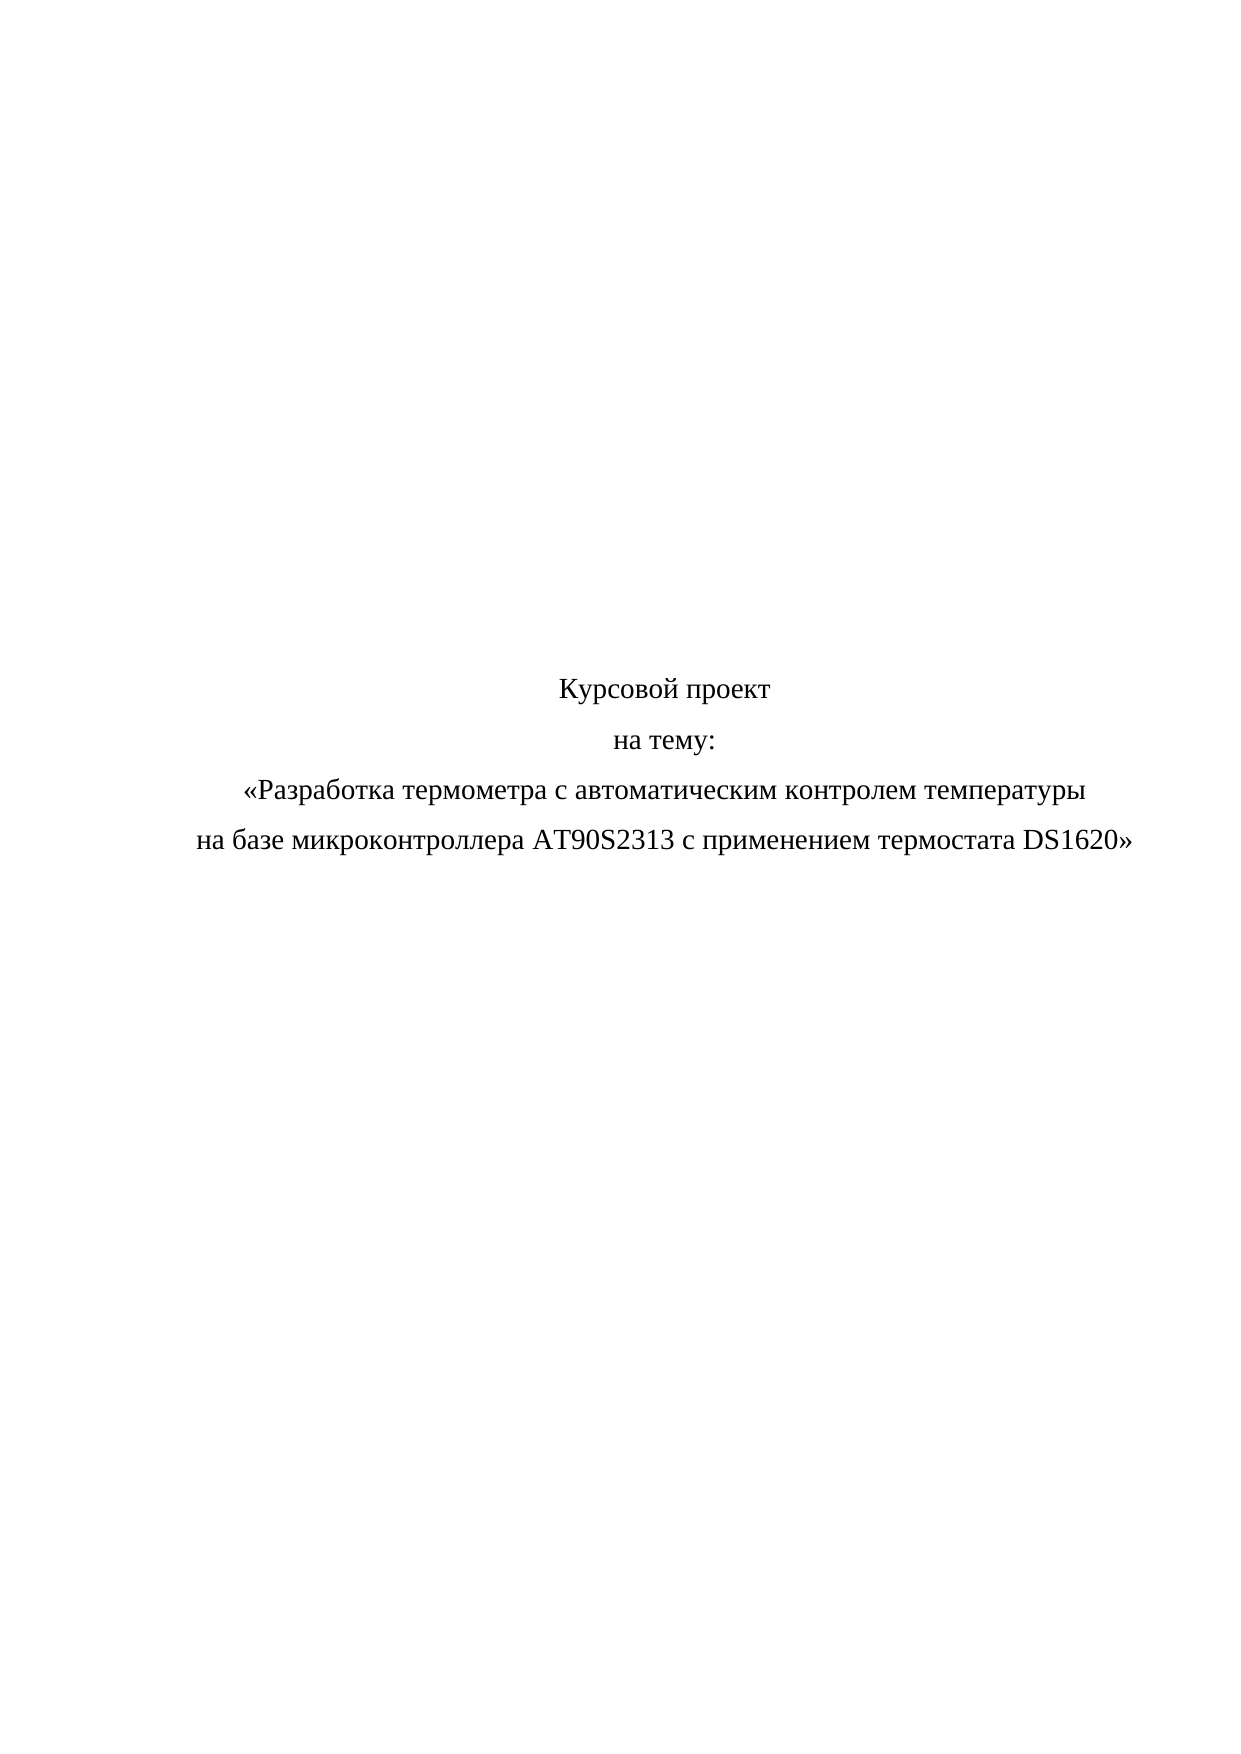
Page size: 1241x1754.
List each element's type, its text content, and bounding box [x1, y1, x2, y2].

text на тему: [177, 722, 1152, 755]
subtitle Курсовой проект [177, 672, 1152, 705]
text на базе микроконтроллера AТ90S2313 с применением термостата DS1620» [177, 822, 1152, 856]
text «Разработка термометра с автоматическим контролем температуры [177, 772, 1152, 806]
